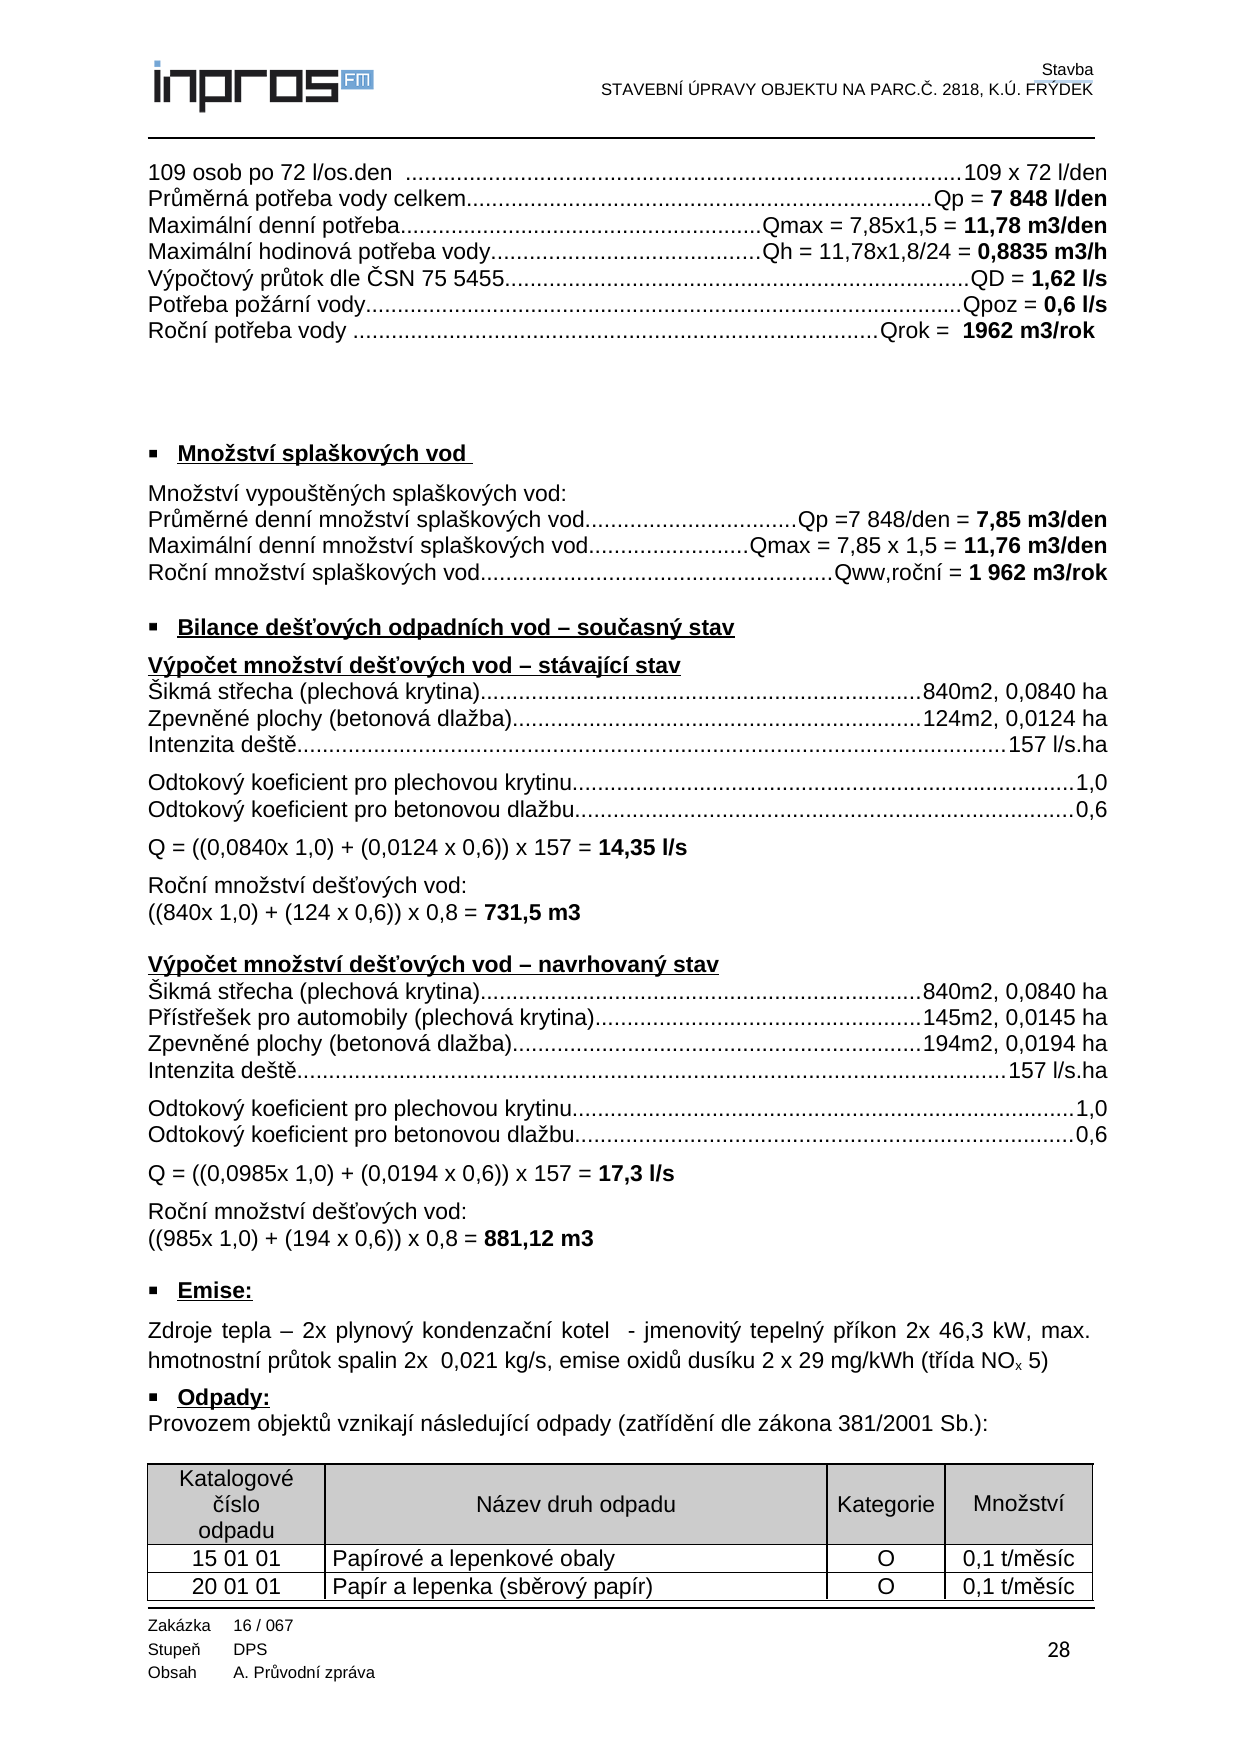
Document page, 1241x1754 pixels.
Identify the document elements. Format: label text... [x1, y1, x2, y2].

text Roční potřeba vody Qrok = 1962 m3/rok [148, 317, 1093, 343]
table_cell 20 01 01 [148, 1573, 324, 1599]
text Provozem objektů vznikají následující odpady (zatřídění dle zákona 381/2001 Sb.): [148, 1410, 1093, 1437]
text Výpočet množství dešťových vod – navrhovaný stav [148, 951, 1093, 978]
text Intenzita deště 157 l/s.ha [148, 731, 1093, 757]
table_cell 15 01 01 [148, 1545, 324, 1572]
list Bilance dešťových odpadních vod – současný stav [148, 613, 1093, 640]
table_cell Papír a lepenka (sběrový papír) [326, 1573, 826, 1599]
table_cell O [828, 1573, 944, 1599]
text Šikmá střecha (plechová krytina) 840m2, 0,0840 ha [148, 678, 1093, 704]
table_cell 0,1 t/měsíc [946, 1573, 1092, 1599]
text Maximální hodinová potřeba vody Qh = 11,78x1,8/24 = 0,8835 m3/h [148, 238, 1093, 264]
list Odpady: [148, 1384, 1093, 1410]
text Zpevněné plochy (betonová dlažba) 194m2, 0,0194 ha [148, 1030, 1093, 1057]
text Roční množství dešťových vod: [148, 872, 1093, 899]
table_cell Papírové a lepenkové obaly [326, 1545, 826, 1572]
text Odtokový koeficient pro plechovou krytinu 1,0 [148, 1095, 1093, 1121]
text Odtokový koeficient pro plechovou krytinu 1,0 [148, 769, 1093, 796]
table_header Katalogové číslo odpadu [148, 1465, 324, 1544]
text Zpevněné plochy (betonová dlažba) 124m2, 0,0124 ha [148, 704, 1093, 731]
text ((840x 1,0) + (124 x 0,6)) x 0,8 = 731,5 m3 [148, 899, 1093, 925]
text Maximální denní množství splaškových vod Qmax = 7,85 x 1,5 = 11,76 m3/den [148, 532, 1093, 559]
text Intenzita deště 157 l/s.ha [148, 1057, 1093, 1083]
text Roční množství splaškových vod Qww,roční = 1 962 m3/rok [148, 559, 1093, 585]
text Přístřešek pro automobily (plechová krytina) 145m2, 0,0145 ha [148, 1004, 1093, 1030]
picture [143, 58, 383, 114]
text Zdroje tepla – 2x plynový kondenzační kotel - jmenovitý tepelný příkon 2x 46,3 kW, max. hmotnostní průtok spalin 2x 0,021 kg/s, emise oxidů dusíku 2 x 29 mg/kWh (třída NOx 5) [148, 1317, 1093, 1374]
text Odtokový koeficient pro betonovou dlažbu 0,6 [148, 796, 1093, 822]
text Průměrné denní množství splaškových vod Qp =7 848/den = 7,85 m3/den [148, 506, 1093, 532]
text Šikmá střecha (plechová krytina) 840m2, 0,0840 ha [148, 978, 1093, 1004]
text Výpočtový průtok dle ČSN 75 5455 QD = 1,62 l/s [148, 264, 1093, 291]
text Průměrná potřeba vody celkem Qp = 7 848 l/den [148, 185, 1093, 212]
text Odtokový koeficient pro betonovou dlažbu 0,6 [148, 1121, 1093, 1148]
text ((985x 1,0) + (194 x 0,6)) x 0,8 = 881,12 m3 [148, 1224, 1093, 1251]
text Roční množství dešťových vod: [148, 1198, 1093, 1224]
text Maximální denní potřeba Qmax = 7,85x1,5 = 11,78 m3/den [148, 212, 1093, 238]
text Výpočet množství dešťových vod – stávající stav [148, 652, 1093, 678]
text 109 osob po 72 l/os.den 109 x 72 l/den [148, 159, 1093, 185]
table_header Název druh odpadu [326, 1465, 826, 1544]
table_header Množství [946, 1465, 1092, 1544]
text Potřeba požární vody Qpoz = 0,6 l/s [148, 291, 1093, 317]
text Množství vypouštěných splaškových vod: [148, 480, 1093, 506]
table_header Kategorie [828, 1465, 944, 1544]
table_cell 0,1 t/měsíc [946, 1545, 1092, 1572]
table_cell O [828, 1545, 944, 1572]
text Q = ((0,0840x 1,0) + (0,0124 x 0,6)) x 157 = 14,35 l/s [148, 834, 1093, 860]
list Množství splaškových vod [148, 440, 1093, 467]
list Emise: [148, 1277, 1093, 1303]
text Q = ((0,0985x 1,0) + (0,0194 x 0,6)) x 157 = 17,3 l/s [148, 1160, 1093, 1186]
